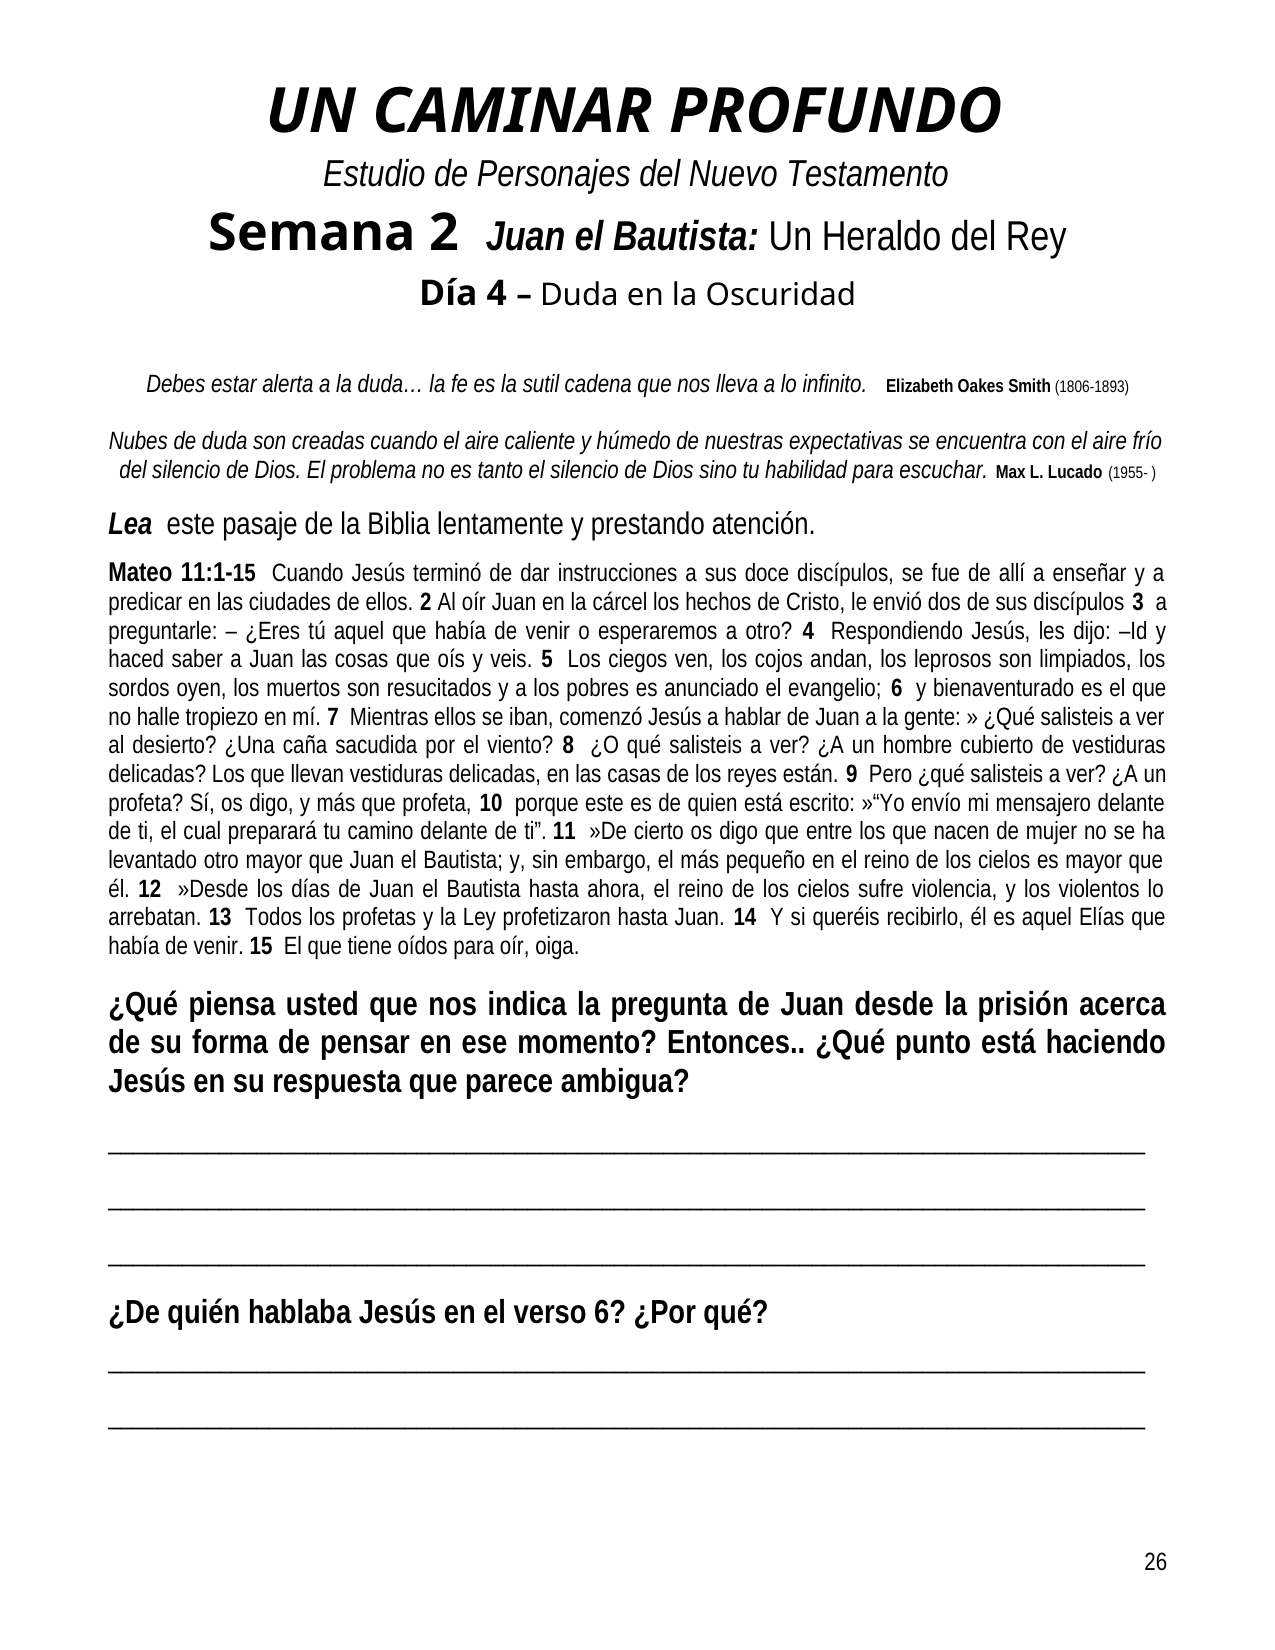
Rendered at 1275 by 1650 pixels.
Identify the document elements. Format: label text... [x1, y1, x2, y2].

text ¿Qué piensa usted que nos indica la pregunta de Juan desde la prisión acerca de su forma de pensar en ese momento? Entonces.. ¿Qué punto está haciendo Jesús en su respuesta que parece ambigua? [108, 984, 1167, 1099]
text Estudio de Personajes del Nuevo Testamento [108, 151, 1167, 194]
text Debes estar alerta a la duda… la fe es la sutil cadena que nos lleva a lo infinito. Elizabeth Oakes Smith (1806-1893) [108, 369, 1167, 397]
text Nubes de duda son creadas cuando el aire caliente y húmedo de nuestras expectativas se encuentra con el aire frío del silencio de Dios. El problema no es tanto el silencio de Dios sino tu habilidad para escuchar. Max L. Lucado (1955- ) [108, 426, 1167, 483]
text ____________________________________________________________________________________ [108, 1180, 1167, 1211]
text Semana 2 Juan el Bautista: Un Heraldo del Rey [108, 194, 1167, 265]
text UN CAMINAR PROFUNDO [108, 66, 1167, 151]
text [108, 1343, 1167, 1374]
text ____________________________________________________________________________________ [108, 1124, 1167, 1155]
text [108, 1399, 1167, 1430]
text ¿De quién hablaba Jesús en el verso 6? ¿Por qué? [108, 1292, 1167, 1331]
text Día 4 – Duda en la Oscuridad [108, 268, 1167, 316]
text ____________________________________________________________________________________ [108, 1236, 1167, 1267]
text Lea este pasaje de la Biblia lentamente y prestando atención. [108, 505, 1167, 541]
text Mateo 11:1-15 Cuando Jesús terminó de dar instrucciones a sus doce discípulos, se fue de allí a enseñar y a predicar en las ciudades de ellos. 2 Al oír Juan en la cárcel los hechos de Cristo, le envió dos de sus discípulos 3 a preguntarle: – ¿Eres tú aquel que había de venir o esperaremos a otro? 4 Respondiendo Jesús, les dijo: –Id y haced saber a Juan las cosas que oís y veis. 5 Los ciegos ven, los cojos andan, los leprosos son limpiados, los sordos oyen, los muertos son resucitados y a los pobres es anunciado el evangelio; 6 y bienaventurado es el que no halle tropiezo en mí. 7 Mientras ellos se iban, comenzó Jesús a hablar de Juan a la gente: » ¿Qué salisteis a ver al desierto? ¿Una caña sacudida por el viento? 8 ¿O qué salisteis a ver? ¿A un hombre cubierto de vestiduras delicadas? Los que llevan vestiduras delicadas, en las casas de los reyes están. 9 Pero ¿qué salisteis a ver? ¿A un profeta? Sí, os digo, y más que profeta, 10 porque este es de quien está escrito: »“Yo envío mi mensajero delante de ti, el cual preparará tu camino delante de ti”. 11 »De cierto os digo que entre los que nacen de mujer no se ha levantado otro mayor que Juan el Bautista; y, sin embargo, el más pequeño en el reino de los cielos es mayor que él. 12 »Desde los días de Juan el Bautista hasta ahora, el reino de los cielos sufre violencia, y los violentos lo arrebatan. 13 Todos los profetas y la Ley profetizaron hasta Juan. 14 Y si queréis recibirlo, él es aquel Elías que había de venir. 15 El que tiene oídos para oír, oiga. [108, 556, 1167, 959]
